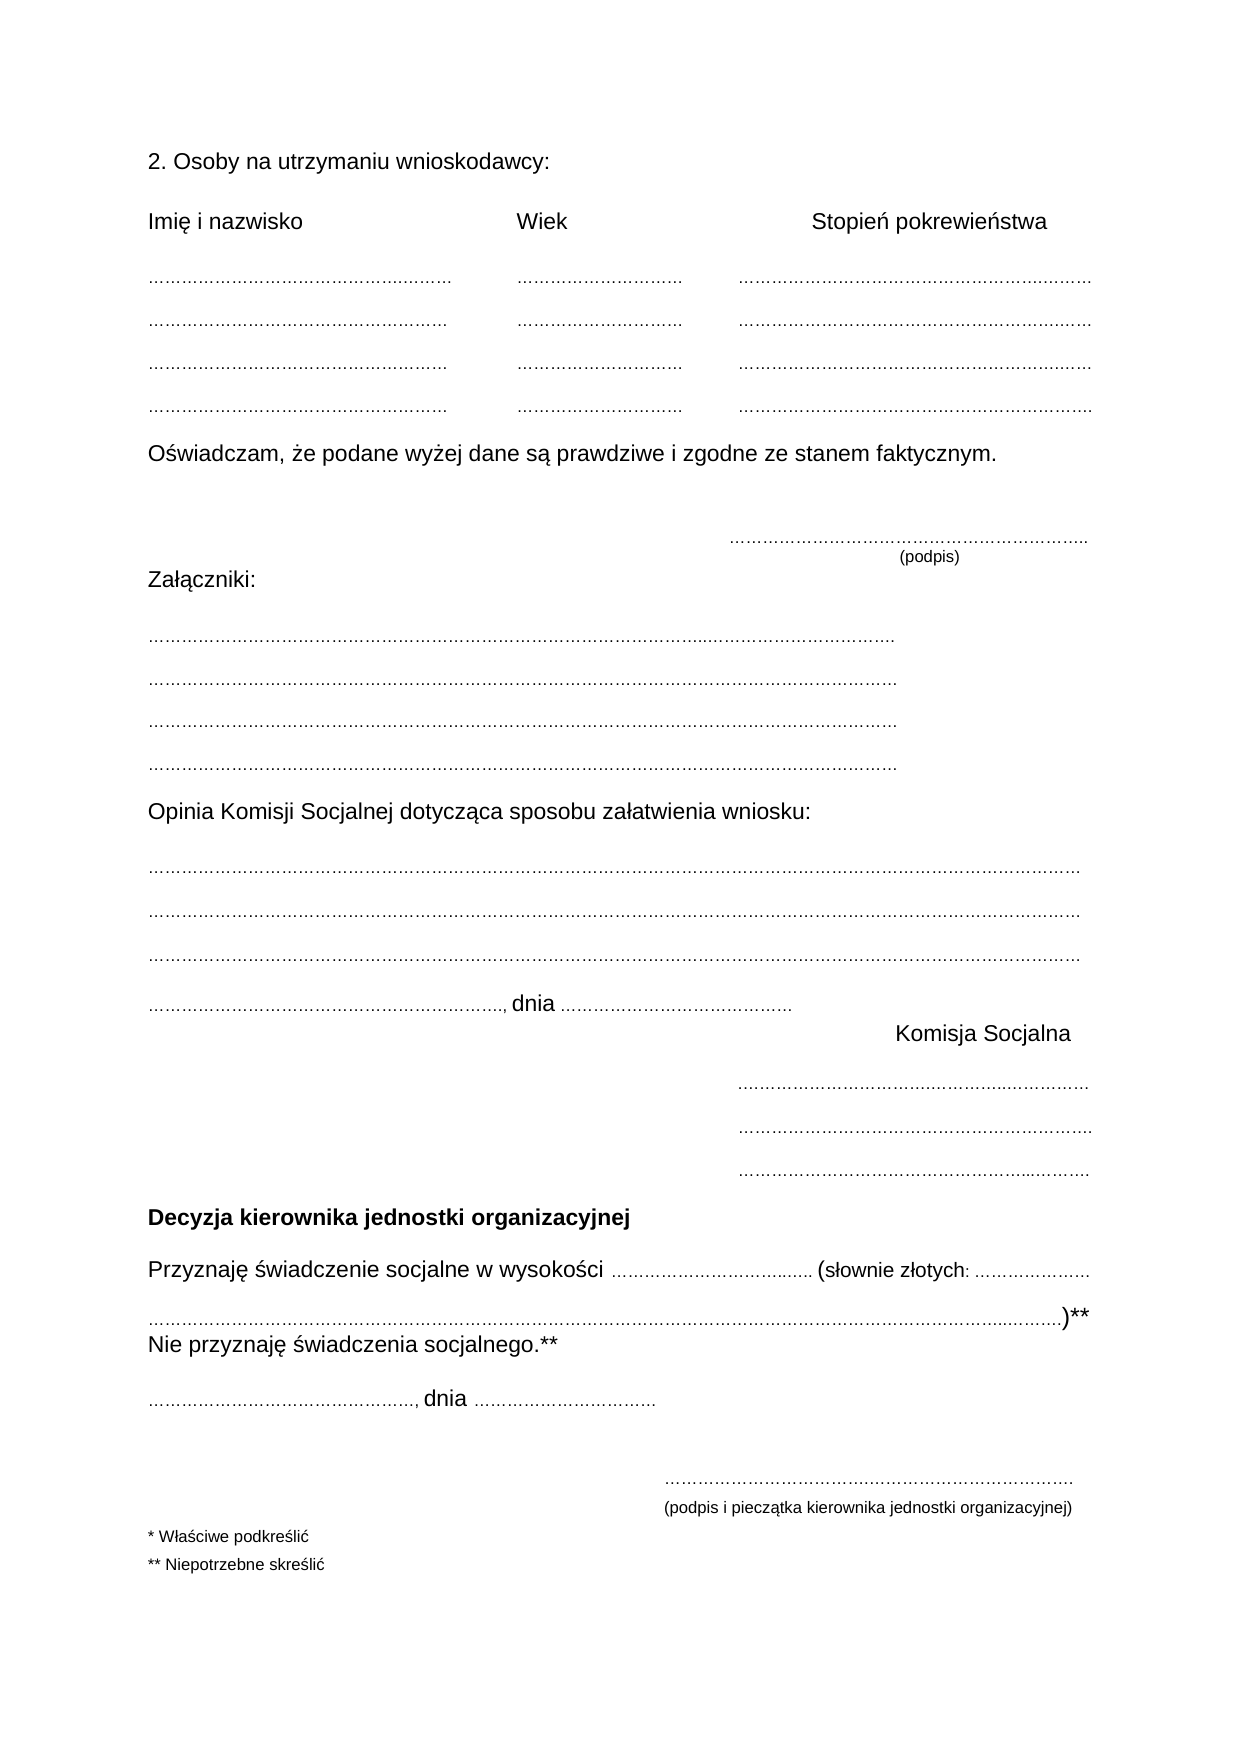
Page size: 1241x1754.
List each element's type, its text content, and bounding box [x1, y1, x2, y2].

text ………………………………………………………………………………………………………………………………………..……….)** [148, 1302, 1122, 1331]
text Przyznaję świadczenie socjalne w wysokości …………………………..….. (słownie złotych: ………………… [148, 1256, 1122, 1283]
text Imię i nazwisko Wiek Stopień pokrewieństwa [148, 208, 1122, 234]
text ……………………………………………… ………………………… ………………………………………………….…… [148, 311, 1122, 330]
text ………………………………………………………. [590, 1118, 1122, 1137]
text …………………………………………………………………………………………………………………………………………………… [148, 946, 1122, 965]
text …………………………………………………………………………………………………………………………………………………… [148, 858, 1122, 877]
text Załączniki: [148, 566, 1122, 592]
text (podpis) [148, 547, 1122, 566]
text ……………………………………………………………………………………………………………………… [148, 669, 1122, 688]
text ………………………………………………………., dnia …………………………………… [148, 990, 1122, 1016]
text …………………………………………………………………………………………………………………………………………………… [148, 902, 1122, 921]
text ……………………………………………………………………………………………………………………… [148, 712, 1122, 731]
text ……………………………………….……… ………………………… ……………………………………………….……… [148, 268, 1122, 287]
text ……………………………….………………………………. [590, 1469, 1122, 1488]
text ……………………………………………… ………………………… ………………………………………………….…… [148, 354, 1122, 373]
text .…………………………….…………..…………… [148, 1074, 1122, 1093]
text Decyzja kierownika jednostki organizacyjnej [148, 1203, 1122, 1230]
text ……………………………………………………….. [664, 528, 1122, 547]
list * Właściwe podkreślić [148, 1526, 1122, 1546]
text …………………………………………, dnia …………………………… [148, 1385, 1122, 1411]
text ……………………………………………...………. [664, 1161, 1122, 1180]
text Oświadczam, że podane wyżej dane są prawdziwe i zgodne ze stanem faktycznym. [148, 439, 1122, 466]
text Opinia Komisji Socjalnej dotycząca sposobu załatwienia wniosku: [148, 798, 1122, 824]
text Komisja Socjalna [148, 1020, 1122, 1046]
text ……………………………………………… ………………………… ………………………………………………………. [148, 397, 1122, 416]
text ……………………………………………………………………………………………………………………… [148, 755, 1122, 774]
text ………………………………………………………………………………………..……………………………. [148, 626, 1122, 646]
text (podpis i pieczątka kierownika jednostki organizacyjnej) [664, 1498, 1122, 1517]
text Nie przyznaję świadczenia socjalnego.** [148, 1331, 1122, 1357]
text 2. Osoby na utrzymaniu wnioskodawcy: [148, 148, 1122, 174]
text ** Niepotrzebne skreślić [148, 1555, 1122, 1574]
